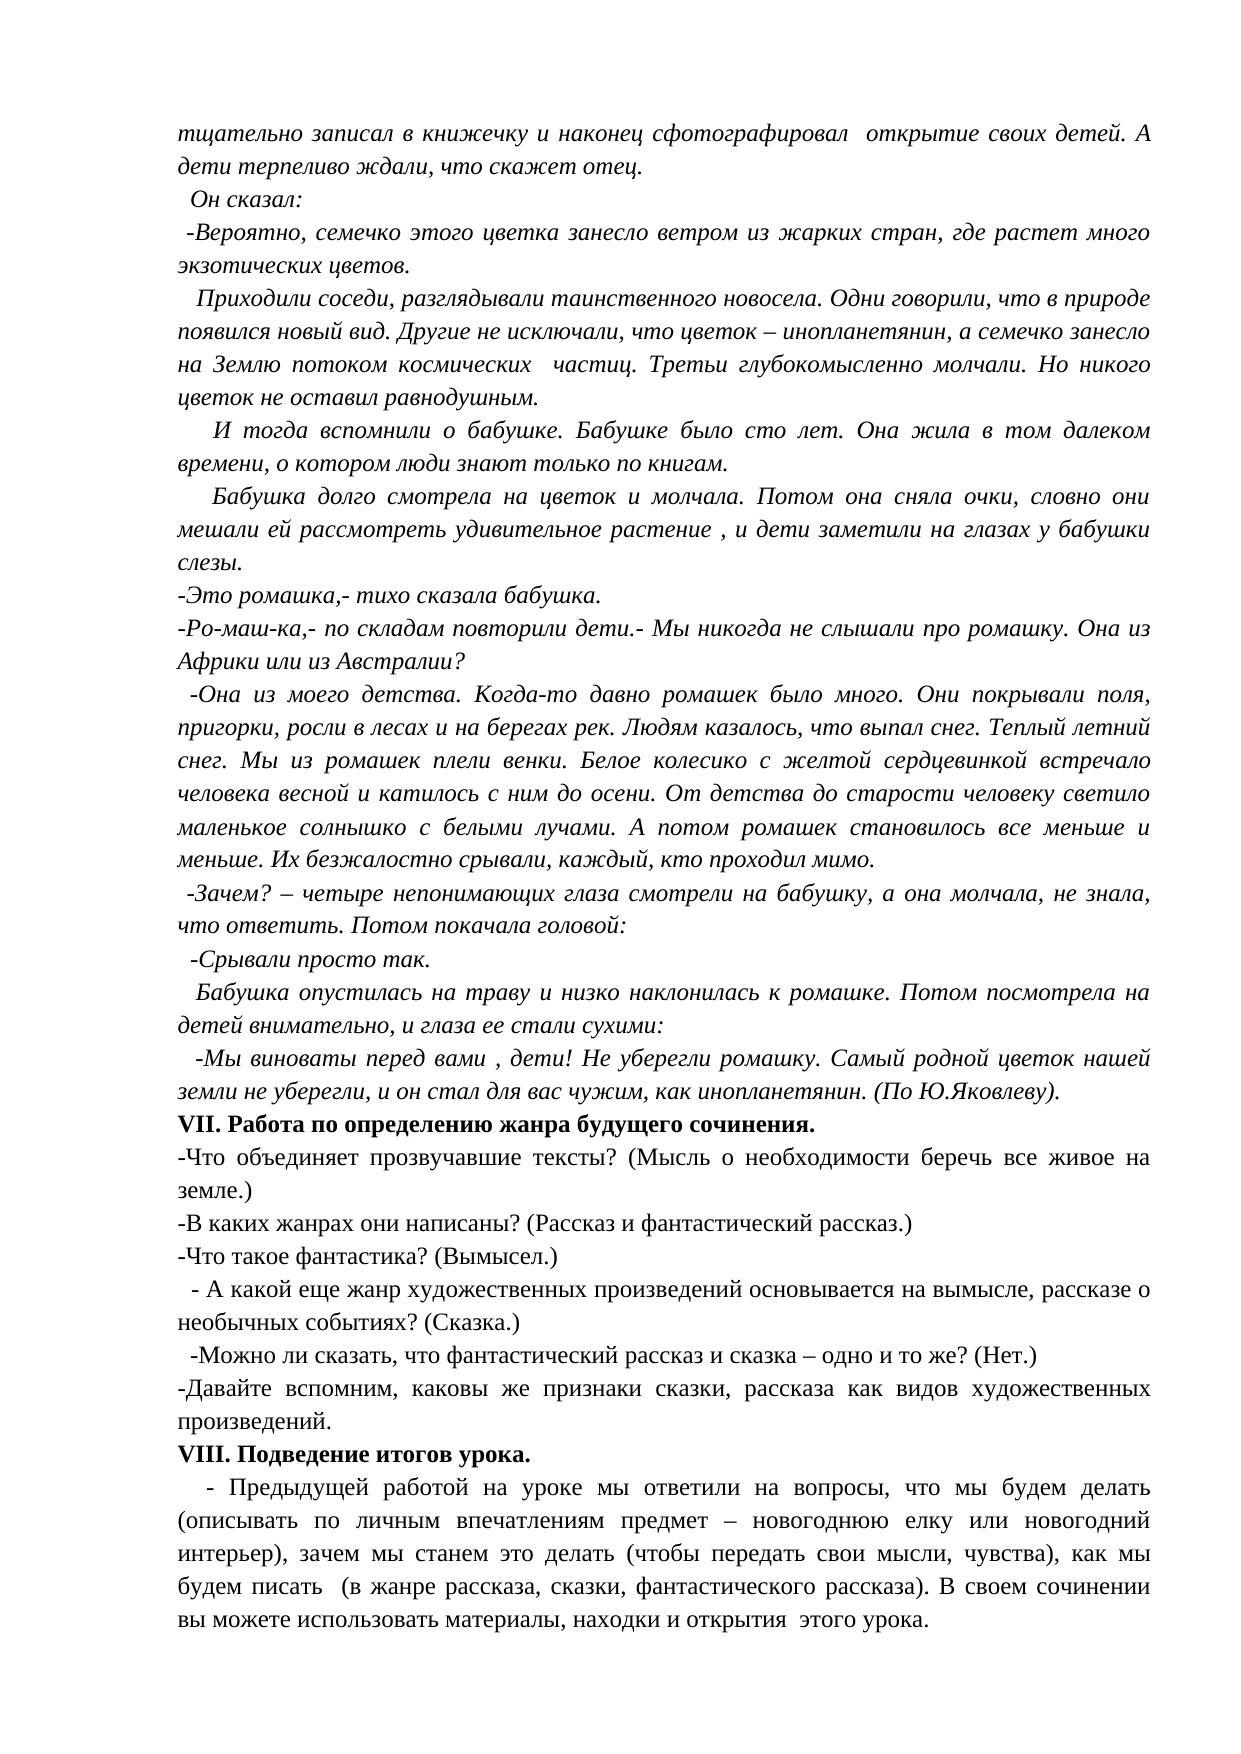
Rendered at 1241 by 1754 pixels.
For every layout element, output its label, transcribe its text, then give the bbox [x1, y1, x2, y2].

text VIII. Подведение итогов урока. [177, 1439, 1152, 1468]
text -Давайте вспомним, каковы же признаки сказки, рассказа как видов художественных произведений. [177, 1373, 1152, 1435]
text -Вероятно, семечко этого цветка занесло ветром из жарких стран, где растет много экзотических цветов. [177, 217, 1152, 279]
text -Зачем? – четыре непонимающих глаза смотрели на бабушку, а она молчала, не знала, что ответить. Потом покачала головой: [177, 878, 1152, 939]
text VII. Работа по определению жанра будущего сочинения. [177, 1109, 1152, 1137]
text Он сказал: [177, 184, 1152, 213]
text -Это ромашка,- тихо сказала бабушка. [177, 580, 1152, 609]
text -Ро-маш-ка,- по складам повторили дети.- Мы никогда не слышали про ромашку. Она из Африки или из Австралии? [177, 613, 1152, 675]
text Приходили соседи, разглядывали таинственного новосела. Одни говорили, что в природе появился новый вид. Другие не исключали, что цветок – инопланетянин, а семечко занесло на Землю потоком космических частиц. Третьи глубокомысленно молчали. Но никого цветок не оставил равнодушным. [177, 283, 1152, 411]
text Бабушка опустилась на траву и низко наклонилась к ромашке. Потом посмотрела на детей внимательно, и глаза ее стали сухими: [177, 977, 1152, 1038]
text -Она из моего детства. Когда-то давно ромашек было много. Они покрывали поля, пригорки, росли в лесах и на берегах рек. Людям казалось, что выпал снег. Теплый летний снег. Мы из ромашек плели венки. Белое колесико с желтой сердцевинкой встречало человека весной и катилось с ним до осени. От детства до старости человеку светило маленькое солнышко с белыми лучами. А потом ромашек становилось все меньше и меньше. Их безжалостно срывали, каждый, кто проходил мимо. [177, 679, 1152, 873]
text -Срывали просто так. [177, 944, 1152, 972]
text - А какой еще жанр художественных произведений основывается на вымысле, рассказе о необычных событиях? (Сказка.) [177, 1274, 1152, 1336]
text -Мы виноваты перед вами , дети! Не уберегли ромашку. Самый родной цветок нашей земли не уберегли, и он стал для вас чужим, как инопланетянин. (По Ю.Яковлеву). [177, 1043, 1152, 1104]
text Бабушка долго смотрела на цветок и молчала. Потом она сняла очки, словно они мешали ей рассмотреть удивительное растение , и дети заметили на глазах у бабушки слезы. [177, 481, 1152, 576]
text И тогда вспомнили о бабушке. Бабушке было сто лет. Она жила в том далеком времени, о котором люди знают только по книгам. [177, 415, 1152, 477]
text - Предыдущей работой на уроке мы ответили на вопросы, что мы будем делать (описывать по личным впечатлениям предмет – новогоднюю елку или новогодний интерьер), зачем мы станем это делать (чтобы передать свои мысли, чувства), как мы будем писать (в жанре рассказа, сказки, фантастического рассказа). В своем сочинении вы можете использовать материалы, находки и открытия этого урока. [177, 1472, 1152, 1633]
text -Что объединяет прозвучавшие тексты? (Мысль о необходимости беречь все живое на земле.) [177, 1142, 1152, 1203]
text -Что такое фантастика? (Вымысел.) [177, 1241, 1152, 1269]
text -В каких жанрах они написаны? (Рассказ и фантастический рассказ.) [177, 1208, 1152, 1237]
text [177, 118, 1152, 180]
text -Можно ли сказать, что фантастический рассказ и сказка – одно и то же? (Нет.) [177, 1340, 1152, 1369]
